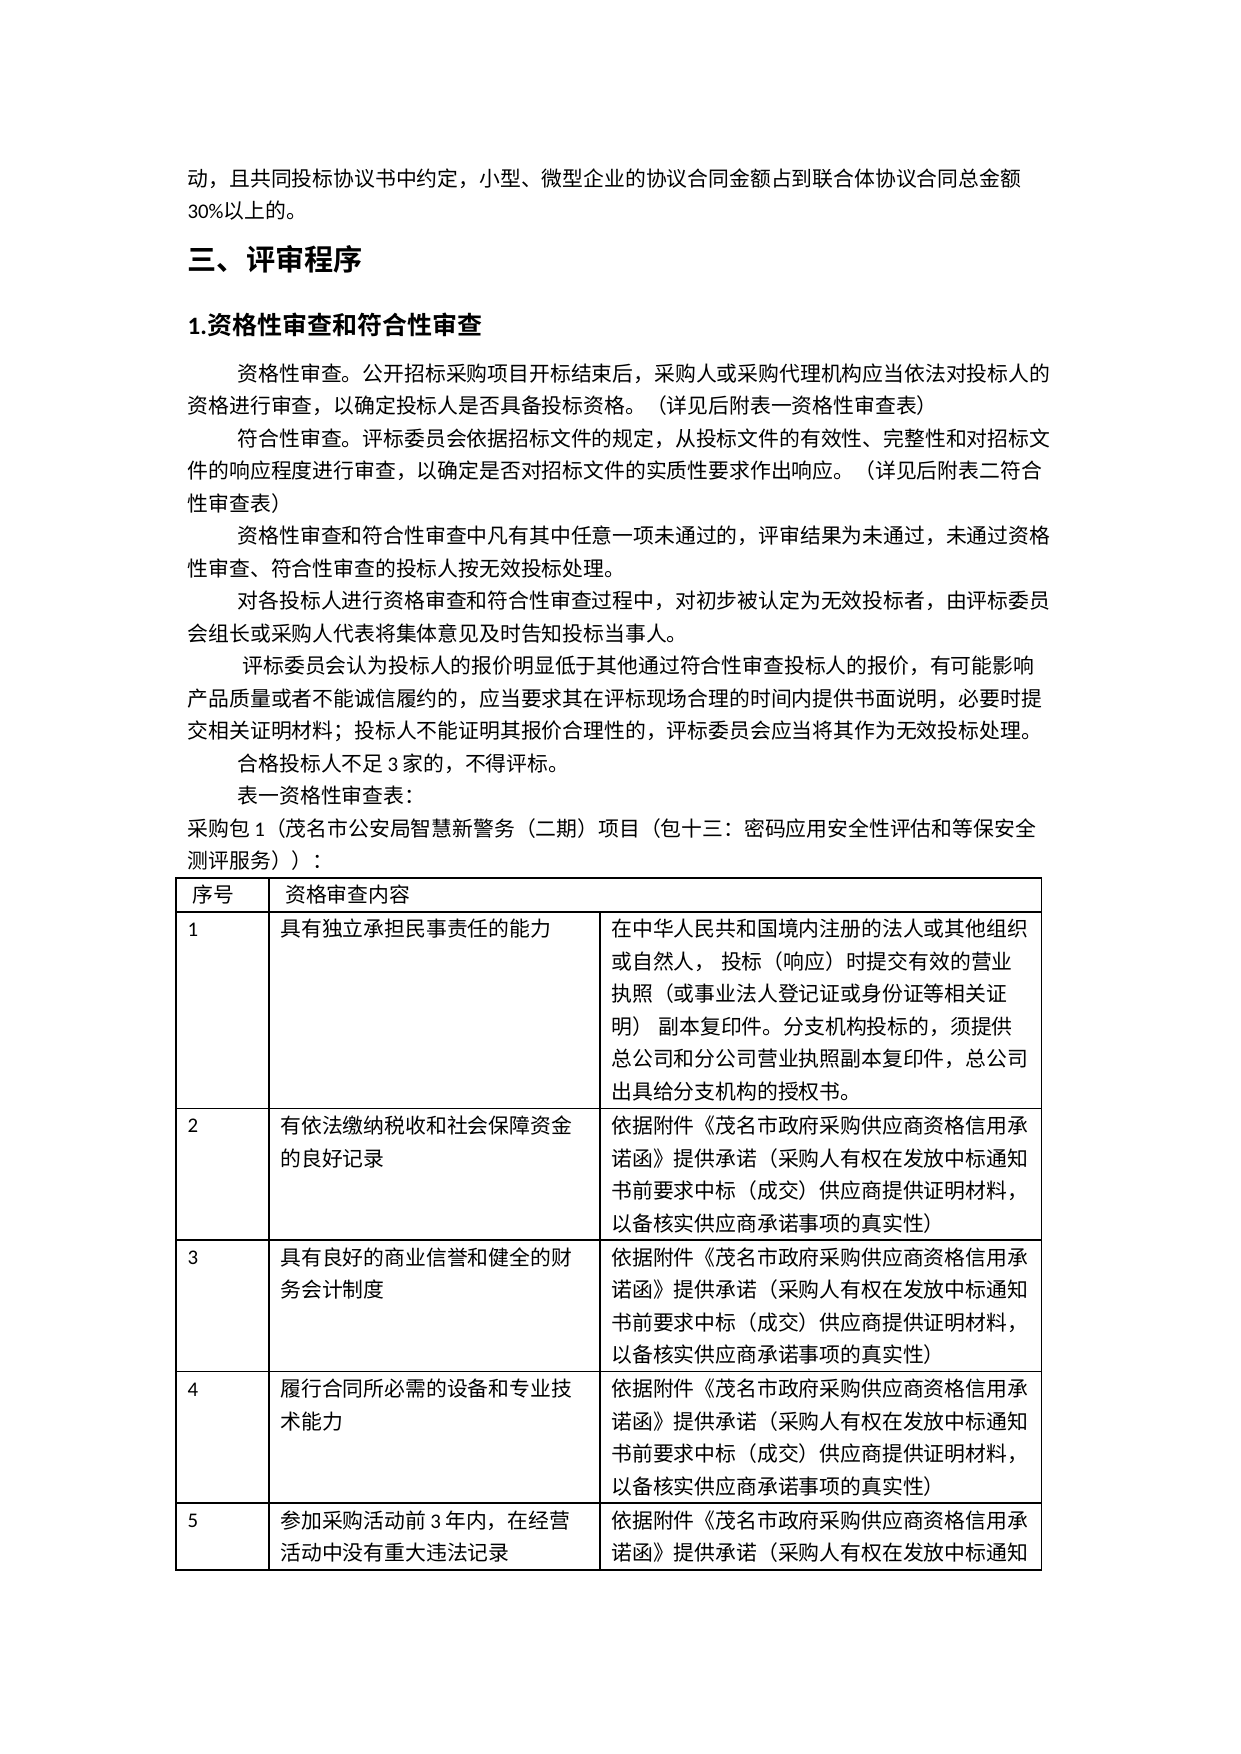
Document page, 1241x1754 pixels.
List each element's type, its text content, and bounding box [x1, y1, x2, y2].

table_cell 具有良好的商业信誉和健全的财务会计制度 [270, 1241, 599, 1371]
text 合格投标人不足3家的，不得评标。 [187, 747, 1053, 779]
table_cell 具有独立承担民事责任的能力 [270, 913, 599, 1108]
table_cell 有依法缴纳税收和社会保障资金的良好记录 [270, 1109, 599, 1239]
table_header 资格审查内容 [270, 879, 1041, 911]
text 表一资格性审查表： [187, 779, 1053, 812]
text 采购包1（茂名市公安局智慧新警务（二期）项目（包十三：密码应用安全性评估和等保安全测评服务））： [187, 812, 1053, 877]
table_cell 1 [177, 913, 268, 1108]
table_cell 依据附件《茂名市政府采购供应商资格信用承诺函》提供承诺（采购人有权在发放中标通知书前要求中标（成交）供应商提供证明材料，以备核实供应商承诺事项的真实性） [601, 1109, 1041, 1239]
table_cell 依据附件《茂名市政府采购供应商资格信用承诺函》提供承诺（采购人有权在发放中标通知书前要求中标（成交）供应商提供证明材料，以备核实供应商承诺事项的真实性） [601, 1241, 1041, 1371]
text 符合性审查。评标委员会依据招标文件的规定，从投标文件的有效性、完整性和对招标文件的响应程度进行审查，以确定是否对招标文件的实质性要求作出响应。（详见后附表二符合性审查表） [187, 422, 1053, 519]
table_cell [270, 1504, 599, 1569]
table_cell 2 [177, 1109, 268, 1239]
table_cell 履行合同所必需的设备和专业技术能力 [270, 1372, 599, 1502]
table_cell 5 [177, 1504, 268, 1569]
table_cell 3 [177, 1241, 268, 1371]
text 评标委员会认为投标人的报价明显低于其他通过符合性审查投标人的报价，有可能影响产品质量或者不能诚信履约的，应当要求其在评标现场合理的时间内提供书面说明，必要时提交相关证明材料；投标人不能证明其报价合理性的，评标委员会应当将其作为无效投标处理。 [187, 649, 1053, 747]
text 资格性审查和符合性审查中凡有其中任意一项未通过的，评审结果为未通过，未通过资格性审查、符合性审查的投标人按无效投标处理。 [187, 519, 1053, 584]
text 对各投标人进行资格审查和符合性审查过程中，对初步被认定为无效投标者，由评标委员会组长或采购人代表将集体意见及时告知投标当事人。 [187, 584, 1053, 649]
table_cell 依据附件《茂名市政府采购供应商资格信用承诺函》提供承诺（采购人有权在发放中标通知书前要求中标（成交）供应商提供证明材料，以备核实供应商承诺事项的真实性） [601, 1372, 1041, 1502]
table_cell 4 [177, 1372, 268, 1502]
text 三、评审程序 [187, 227, 1053, 292]
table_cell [601, 1504, 1041, 1569]
text 1.资格性审查和符合性审查 [187, 292, 1053, 357]
text 资格性审查。公开招标采购项目开标结束后，采购人或采购代理机构应当依法对投标人的资格进行审查，以确定投标人是否具备投标资格。（详见后附表一资格性审查表） [187, 357, 1053, 422]
table_header 序号 [177, 879, 268, 911]
table_cell 在中华人民共和国境内注册的法人或其他组织或自然人， 投标（响应）时提交有效的营业执照（或事业法人登记证或身份证等相关证明） 副本复印件。分支机构投标的，须提供总公司和分公司营业执照副本复印件，总公司出具给分支机构的授权书。 [601, 913, 1041, 1108]
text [187, 162, 1053, 227]
